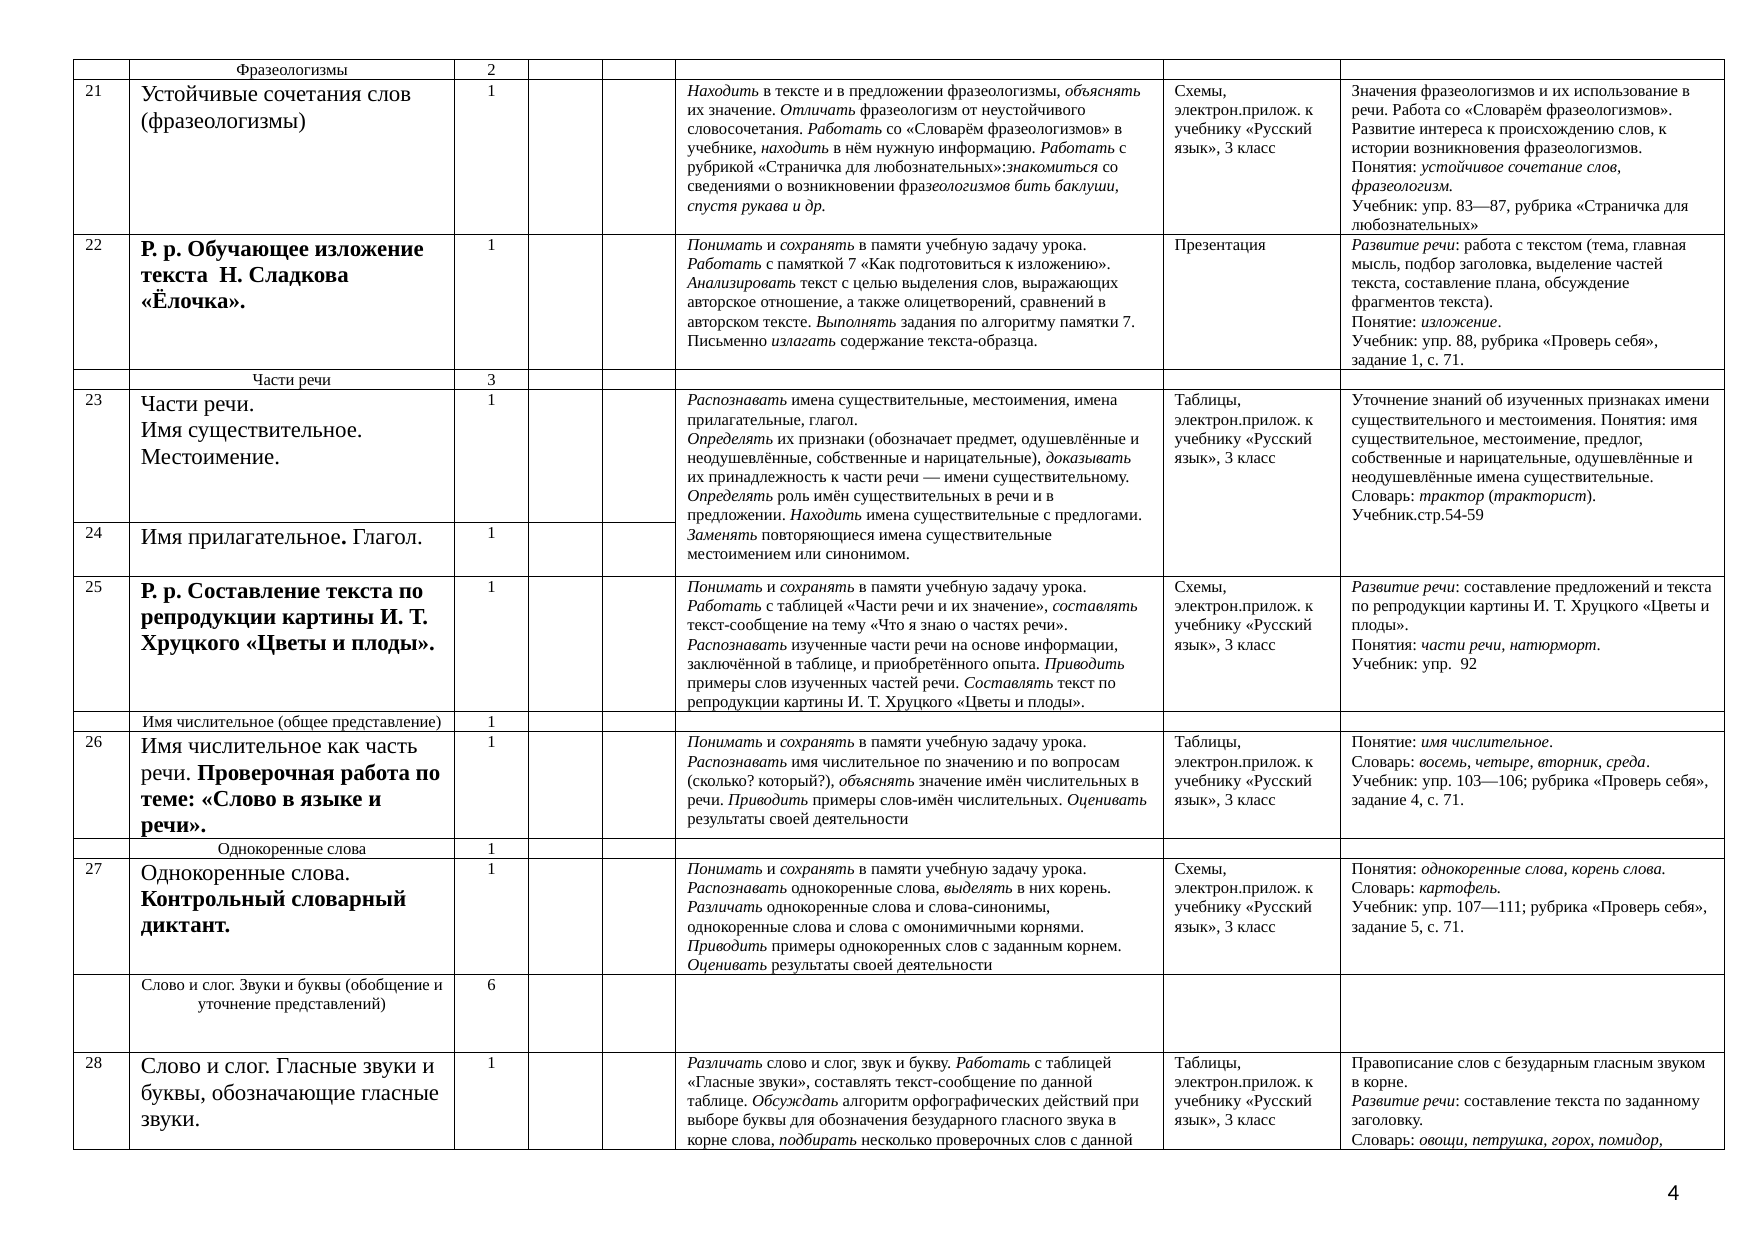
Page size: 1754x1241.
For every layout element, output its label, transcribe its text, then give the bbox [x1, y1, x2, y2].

table_cell [603, 60, 675, 79]
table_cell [130, 1053, 454, 1148]
table_cell [603, 859, 675, 974]
table_cell 1 [455, 235, 528, 369]
table_cell [603, 80, 675, 234]
table_cell [603, 370, 675, 389]
table_cell [1164, 60, 1340, 79]
table_cell 1 [455, 859, 528, 974]
table_cell Имя числительное (общее представление) [130, 712, 454, 731]
table_cell [603, 712, 675, 731]
table_cell 3 [455, 370, 528, 389]
table_cell 6 [455, 975, 528, 1052]
table_cell 2 [455, 60, 528, 79]
table_cell [529, 60, 602, 79]
table_cell [676, 975, 1163, 1052]
table_cell 26 [74, 732, 129, 838]
table_cell 23 [74, 390, 129, 522]
table_cell [529, 235, 602, 369]
table_cell [1341, 370, 1724, 389]
table_cell Слово и слог. Звуки и буквы (обобщение и уточнение представлений) [130, 975, 454, 1052]
table_cell Понятия: однокоренные слова, корень слова. Словарь: картофель. Учебник: упр. 107—111; рубрика «Проверь себя», задание 5, с. 71. [1341, 859, 1724, 974]
table_cell 1 [455, 839, 528, 858]
table_cell [603, 1053, 675, 1148]
table_cell 24 [74, 523, 129, 576]
table_cell [74, 839, 129, 858]
table_cell Однокоренные слова [130, 839, 454, 858]
table_cell Находить в тексте и в предложении фразеологизмы, объяснять их значение. Отличать фразеологизм от неустойчивого словосочетания. Работать со «Словарём фразеологизмов» в учебнике, находить в нём нужную информацию. Работать с рубрикой «Страничка для любознательных»:знакомиться со сведениями о возникновении фразеологизмов бить баклуши, спустя рукава и др. [676, 80, 1163, 234]
table_cell Распознавать имена существительные, местоимения, имена прилагательные, глагол. Определять их признаки (обозначает предмет, одушевлённые и неодушевлённые, собственные и нарицательные), доказывать их принадлежность к части речи — имени существительному. Определять роль имён существительных в речи и в предложении. Находить имена существительные с предлогами. Заменять повторяющиеся имена существительные местоимением или синонимом. [676, 390, 1163, 576]
table_cell [1164, 712, 1340, 731]
table_cell Понимать и сохранять в памяти учебную задачу урока. Работать с памяткой 7 «Как подготовиться к изложению». Анализировать текст с целью выделения слов, выражающих авторское отношение, а также олицетворений, сравнений в авторском тексте. Выполнять задания по алгоритму памятки 7. Письменно излагать содержание текста-образца. [676, 235, 1163, 369]
table_cell [603, 732, 675, 838]
table_cell [74, 60, 129, 79]
table_cell [529, 712, 602, 731]
table_cell Однокоренные слова. Контрольный словарный диктант. [130, 859, 454, 974]
table_cell [603, 523, 675, 576]
table_cell [1164, 370, 1340, 389]
table_cell [676, 712, 1163, 731]
table_cell [603, 839, 675, 858]
table_cell Таблицы, электрон.прилож. к учебнику «Русский язык», 3 класс [1164, 390, 1340, 576]
table_cell [1341, 712, 1724, 731]
table_cell [529, 390, 602, 522]
table_cell [603, 235, 675, 369]
table_cell Понимать и сохранять в памяти учебную задачу урока. Работать с таблицей «Части речи и их значение», составлять текст-сообщение на тему «Что я знаю о частях речи». Распознавать изученные части речи на основе информации, заключённой в таблице, и приобретённого опыта. Приводить примеры слов изученных частей речи. Составлять текст по репродукции картины И. Т. Хруцкого «Цветы и плоды». [676, 577, 1163, 711]
table_cell [1341, 60, 1724, 79]
table_cell [603, 390, 675, 522]
table_cell [529, 523, 602, 576]
table_cell [1341, 975, 1724, 1052]
table_cell [529, 839, 602, 858]
table_cell [676, 60, 1163, 79]
table_cell Таблицы, электрон.прилож. к учебнику «Русский язык», 3 класс [1164, 732, 1340, 838]
table_cell 1 [455, 523, 528, 576]
table_cell [1341, 839, 1724, 858]
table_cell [1164, 1053, 1340, 1148]
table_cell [1341, 1053, 1724, 1148]
table_cell [74, 975, 129, 1052]
table_cell [529, 80, 602, 234]
table_cell [529, 370, 602, 389]
table_cell [603, 577, 675, 711]
table_cell Фразеологизмы [130, 60, 454, 79]
table_cell [529, 975, 602, 1052]
table_cell [676, 839, 1163, 858]
table_cell 22 [74, 235, 129, 369]
table_cell 1 [455, 732, 528, 838]
table_cell [529, 1053, 602, 1148]
table_cell [1164, 975, 1340, 1052]
table_cell Имя прилагательное. Глагол. [130, 523, 454, 576]
table_cell Понимать и сохранять в памяти учебную задачу урока. Распознавать однокоренные слова, выделять в них корень. Различать однокоренные слова и слова-синонимы, однокоренные слова и слова с омонимичными корнями. Приводить примеры однокоренных слов с заданным корнем. Оценивать результаты своей деятельности [676, 859, 1163, 974]
table_cell [74, 370, 129, 389]
table_cell 25 [74, 577, 129, 711]
table_cell Схемы, электрон.прилож. к учебнику «Русский язык», 3 класс [1164, 80, 1340, 234]
table_cell Уточнение знаний об изученных признаках имени существительного и местоимения. Понятия: имя существительное, местоимение, предлог, собственные и нарицательные, одушевлённые и неодушевлённые имена существительные. Словарь: трактор (тракторист). Учебник.стр.54-59 [1341, 390, 1724, 576]
table_cell Понятие: имя числительное. Словарь: восемь, четыре, вторник, среда. Учебник: упр. 103—106; рубрика «Проверь себя», задание 4, с. 71. [1341, 732, 1724, 838]
table_cell Развитие речи: работа с текстом (тема, главная мысль, подбор заголовка, выделение частей текста, составление плана, обсуждение фрагментов текста). Понятие: изложение. Учебник: упр. 88, рубрика «Проверь себя», задание 1, с. 71. [1341, 235, 1724, 369]
table_cell Понимать и сохранять в памяти учебную задачу урока. Распознавать имя числительное по значению и по вопросам (сколько? который?), объяснять значение имён числительных в речи. Приводить примеры слов-имён числительных. Оценивать результаты своей деятельности [676, 732, 1163, 838]
table_cell 1 [455, 577, 528, 711]
table_cell Презентация [1164, 235, 1340, 369]
table_cell [74, 712, 129, 731]
table_cell [676, 370, 1163, 389]
table_cell Схемы, электрон.прилож. к учебнику «Русский язык», 3 класс [1164, 577, 1340, 711]
table_cell [1164, 839, 1340, 858]
table_cell Устойчивые сочетания слов (фразеологизмы) [130, 80, 454, 234]
table_cell [529, 859, 602, 974]
table_cell Развитие речи: составление предложений и текста по репродукции картины И. Т. Хруцкого «Цветы и плоды». Понятия: части речи, натюрморт. Учебник: упр. 92 [1341, 577, 1724, 711]
table_cell 1 [455, 390, 528, 522]
table_cell Имя числительное как часть речи. Проверочная работа по теме: «Слово в языке и речи». [130, 732, 454, 838]
table_cell Части речи. Имя существительное. Местоимение. [130, 390, 454, 522]
table_cell 21 [74, 80, 129, 234]
table_cell 1 [455, 1053, 528, 1148]
table_cell 1 [455, 80, 528, 234]
table_cell 27 [74, 859, 129, 974]
table_cell Р. р. Обучающее изложение текста Н. Сладкова «Ёлочка». [130, 235, 454, 369]
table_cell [676, 1053, 1163, 1148]
table_cell 1 [455, 712, 528, 731]
table_cell Схемы, электрон.прилож. к учебнику «Русский язык», 3 класс [1164, 859, 1340, 974]
table_cell [529, 577, 602, 711]
table_cell Р. р. Составление текста по репродукции картины И. Т. Хруцкого «Цветы и плоды». [130, 577, 454, 711]
table_cell Части речи [130, 370, 454, 389]
table_cell [603, 975, 675, 1052]
table_cell Значения фразеологизмов и их использование в речи. Работа со «Словарём фразеологизмов». Развитие интереса к происхождению слов, к истории возникновения фразеологизмов. Понятия: устойчивое сочетание слов, фразеологизм. Учебник: упр. 83—87, рубрика «Страничка для любознательных» [1341, 80, 1724, 234]
table_cell 28 [74, 1053, 129, 1148]
table_cell [529, 732, 602, 838]
